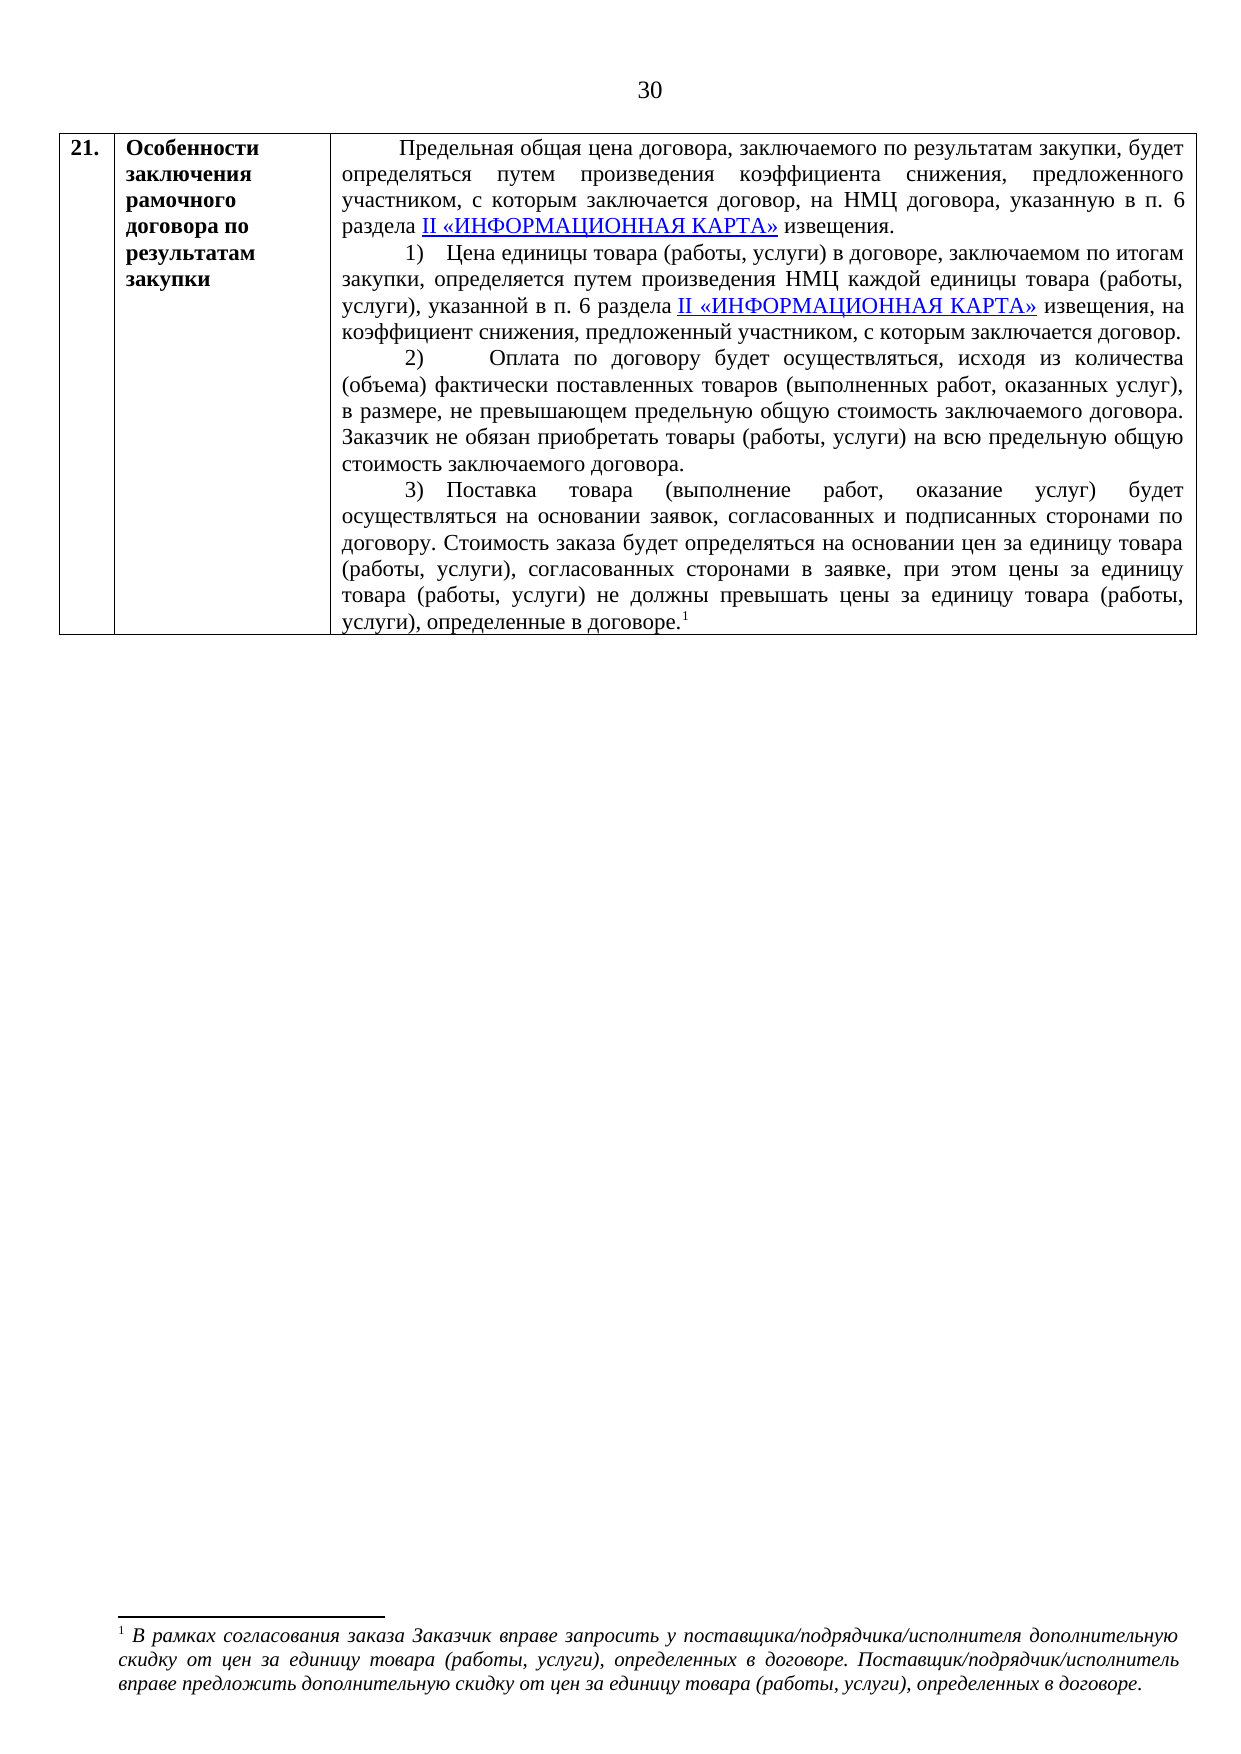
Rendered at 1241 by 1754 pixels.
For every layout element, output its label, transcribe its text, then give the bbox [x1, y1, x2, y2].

table_cell Особенности заключения рамочного договора по результатам закупки [115, 134, 330, 634]
table_cell Предельная общая цена договора, заключаемого по результатам закупки, будет определяться путем произведения коэффициента снижения, предложенного участником, с которым заключается договор, на НМЦ договора, указанную в п. 6 раздела II «ИНФОРМАЦИОННАЯ КАРТА» извещения. Цена единицы товара (работы, услуги) в договоре, заключаемом по итогам закупки, определяется путем произведения НМЦ каждой единицы товара (работы, услуги), указанной в п. 6 раздела II «ИНФОРМАЦИОННАЯ КАРТА» извещения, на коэффициент снижения, предложенный участником, с которым заключается договор. Оплата по договору будет осуществляться, исходя из количества (объема) фактически поставленных товаров (выполненных работ, оказанных услуг), в размере, не превышающем предельную общую стоимость заключаемого договора. Заказчик не обязан приобретать товары (работы, услуги) на всю предельную общую стоимость заключаемого договора. Поставка товара (выполнение работ, оказание услуг) будет осуществляться на основании заявок, согласованных и подписанных сторонами по договору. Стоимость заказа будет определяться на основании цен за единицу товара (работы, услуги), согласованных сторонами в заявке, при этом цены за единицу товара (работы, услуги) не должны превышать цены за единицу товара (работы, услуги), определенные в договоре. [331, 134, 1196, 634]
table_cell [60, 134, 114, 634]
